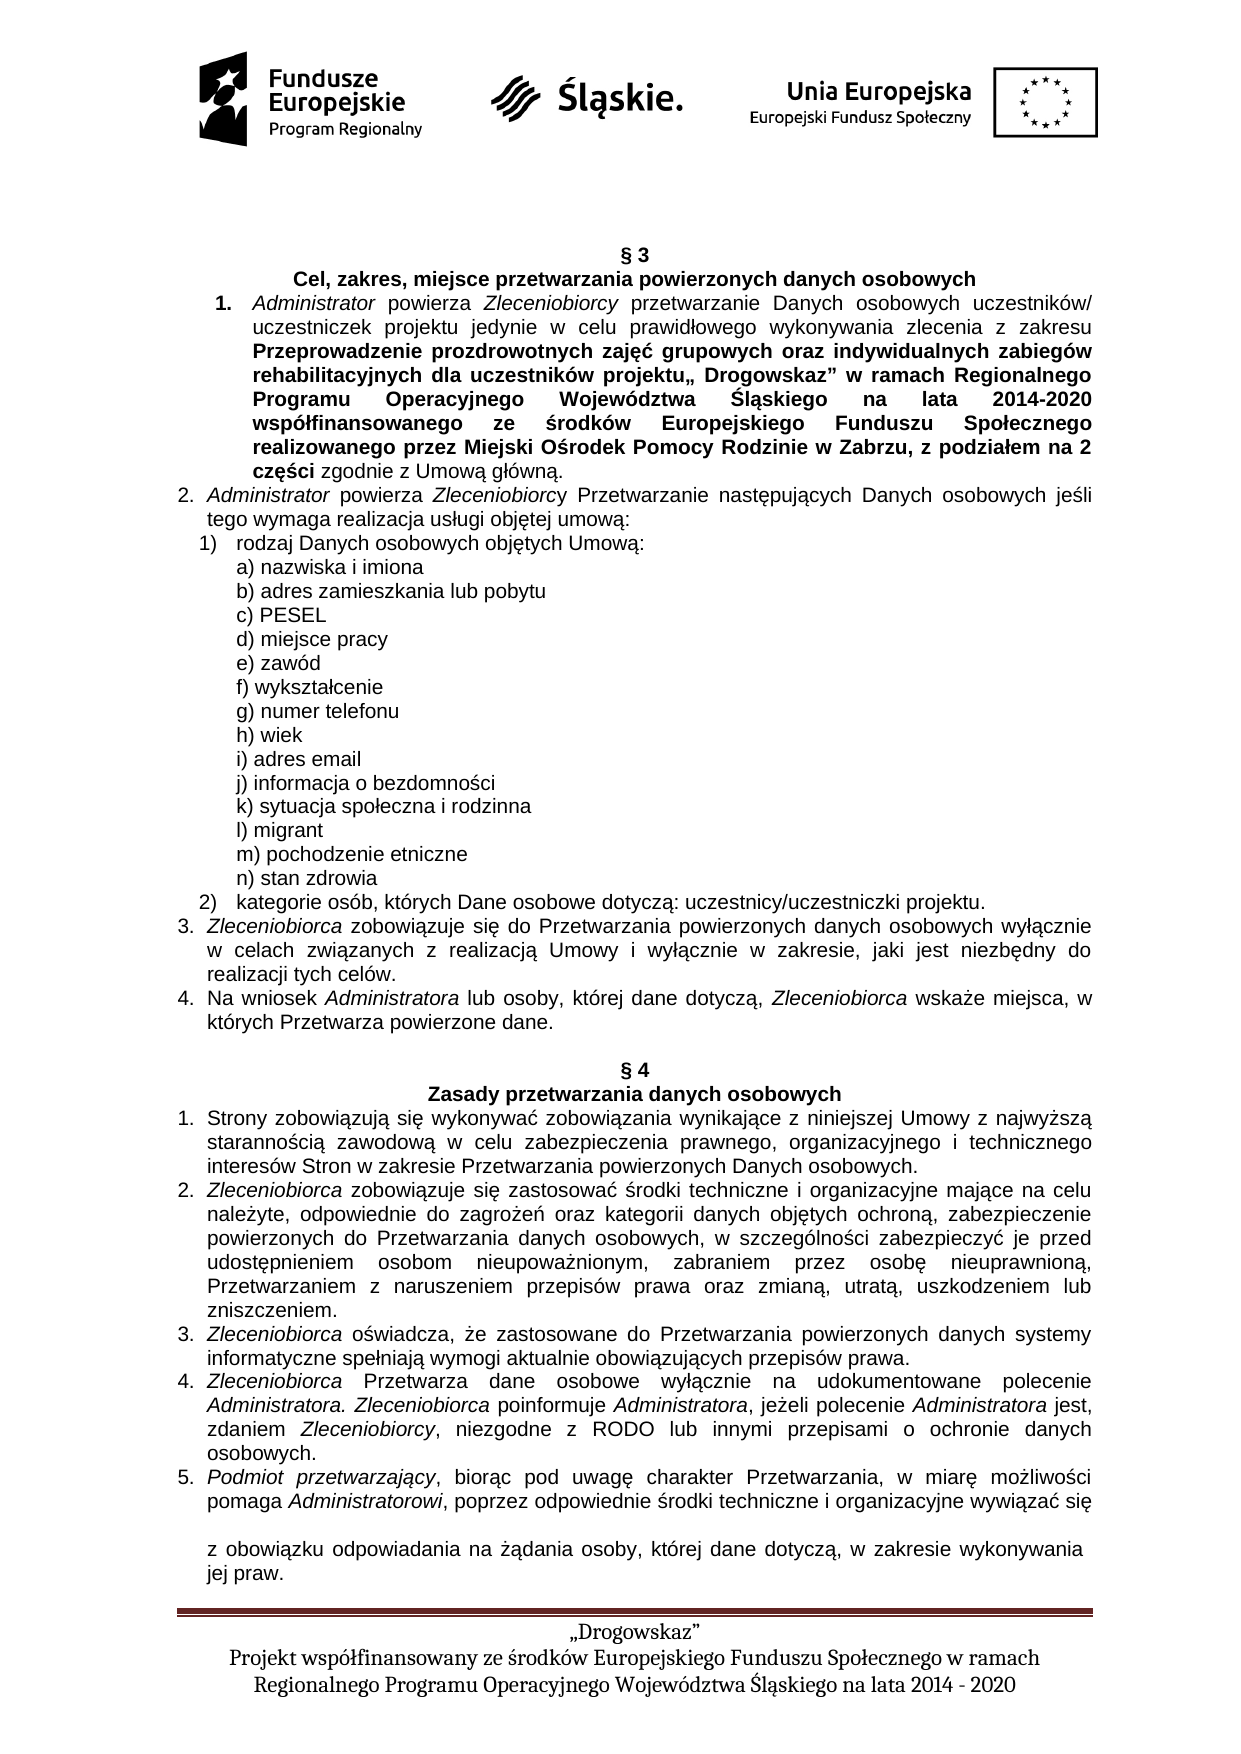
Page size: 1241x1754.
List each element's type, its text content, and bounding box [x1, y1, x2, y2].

text e) zawód [236, 651, 1093, 674]
text Cel, zakres, miejsce przetwarzania powierzonych danych osobowych [177, 267, 1093, 291]
text l) migrant [236, 818, 1093, 842]
text § 4 [177, 1058, 1093, 1082]
text c) PESEL [236, 603, 1093, 627]
list Na wniosek Administratora lub osoby, której dane dotyczą, Zleceniobiorca wskaże miejsca, w których Przetwarza powierzone dane. [177, 986, 1093, 1034]
text m) pochodzenie etniczne [236, 842, 1093, 866]
text Zasady przetwarzania danych osobowych [177, 1082, 1093, 1106]
list Zleceniobiorca zobowiązuje się do Przetwarzania powierzonych danych osobowych wyłącznie w celach związanych z realizacją Umowy i wyłącznie w zakresie, jaki jest niezbędny do realizacji tych celów. [177, 914, 1093, 986]
text j) informacja o bezdomności [236, 770, 1093, 794]
text g) numer telefonu [236, 698, 1093, 722]
text n) stan zdrowia [236, 866, 1093, 890]
list Podmiot przetwarzający, biorąc pod uwagę charakter Przetwarzania, w miarę możliwości pomaga Administratorowi, poprzez odpowiednie środki techniczne i organizacyjne wywiązać się z obowiązku odpowiadania na żądania osoby, której dane dotyczą, w zakresie wykonywania jej praw. [177, 1465, 1093, 1585]
text k) sytuacja społeczna i rodzinna [236, 794, 1093, 818]
list Zleceniobiorca oświadcza, że zastosowane do Przetwarzania powierzonych danych systemy informatyczne spełniają wymogi aktualnie obowiązujących przepisów prawa. [177, 1321, 1093, 1369]
text h) wiek [236, 722, 1093, 746]
text i) adres email [236, 746, 1093, 770]
text § 3 [177, 243, 1093, 267]
picture [177, 29, 1120, 168]
list Zleceniobiorca Przetwarza dane osobowe wyłącznie na udokumentowane polecenie Administratora. Zleceniobiorca poinformuje Administratora, jeżeli polecenie Administratora jest, zdaniem Zleceniobiorcy, niezgodne z RODO lub innymi przepisami o ochronie danych osobowych. [177, 1369, 1093, 1465]
list Administrator powierza Zleceniobiorcy Przetwarzanie następujących Danych osobowych jeśli tego wymaga realizacja usługi objętej umową: [177, 483, 1093, 531]
text b) adres zamieszkania lub pobytu [236, 579, 1093, 603]
text d) miejsce pracy [236, 627, 1093, 651]
list Strony zobowiązują się wykonywać zobowiązania wynikające z niniejszej Umowy z najwyższą starannością zawodową w celu zabezpieczenia prawnego, organizacyjnego i technicznego interesów Stron w zakresie Przetwarzania powierzonych Danych osobowych. [177, 1106, 1093, 1178]
list Administrator powierza Zleceniobiorcy przetwarzanie Danych osobowych uczestników/ uczestniczek projektu jedynie w celu prawidłowego wykonywania zlecenia z zakresu Przeprowadzenie prozdrowotnych zajęć grupowych oraz indywidualnych zabiegów rehabilitacyjnych dla uczestników projektu„ Drogowskaz” w ramach Regionalnego Programu Operacyjnego Województwa Śląskiego na lata 2014-2020 współfinansowanego ze środków Europejskiego Funduszu Społecznego realizowanego przez Miejski Ośrodek Pomocy Rodzinie w Zabrzu, z podziałem na 2 części zgodnie z Umową główną. [215, 291, 1093, 483]
list Zleceniobiorca zobowiązuje się zastosować środki techniczne i organizacyjne mające na celu należyte, odpowiednie do zagrożeń oraz kategorii danych objętych ochroną, zabezpieczenie powierzonych do Przetwarzania danych osobowych, w szczególności zabezpieczyć je przed udostępnieniem osobom nieupoważnionym, zabraniem przez osobę nieuprawnioną, Przetwarzaniem z naruszeniem przepisów prawa oraz zmianą, utratą, uszkodzeniem lub zniszczeniem. [177, 1178, 1093, 1321]
list rodzaj Danych osobowych objętych Umową: [199, 531, 1093, 555]
text f) wykształcenie [236, 674, 1093, 698]
list kategorie osób, których Dane osobowe dotyczą: uczestnicy/uczestniczki projektu. [199, 890, 1093, 914]
text a) nazwiska i imiona [236, 555, 1093, 579]
